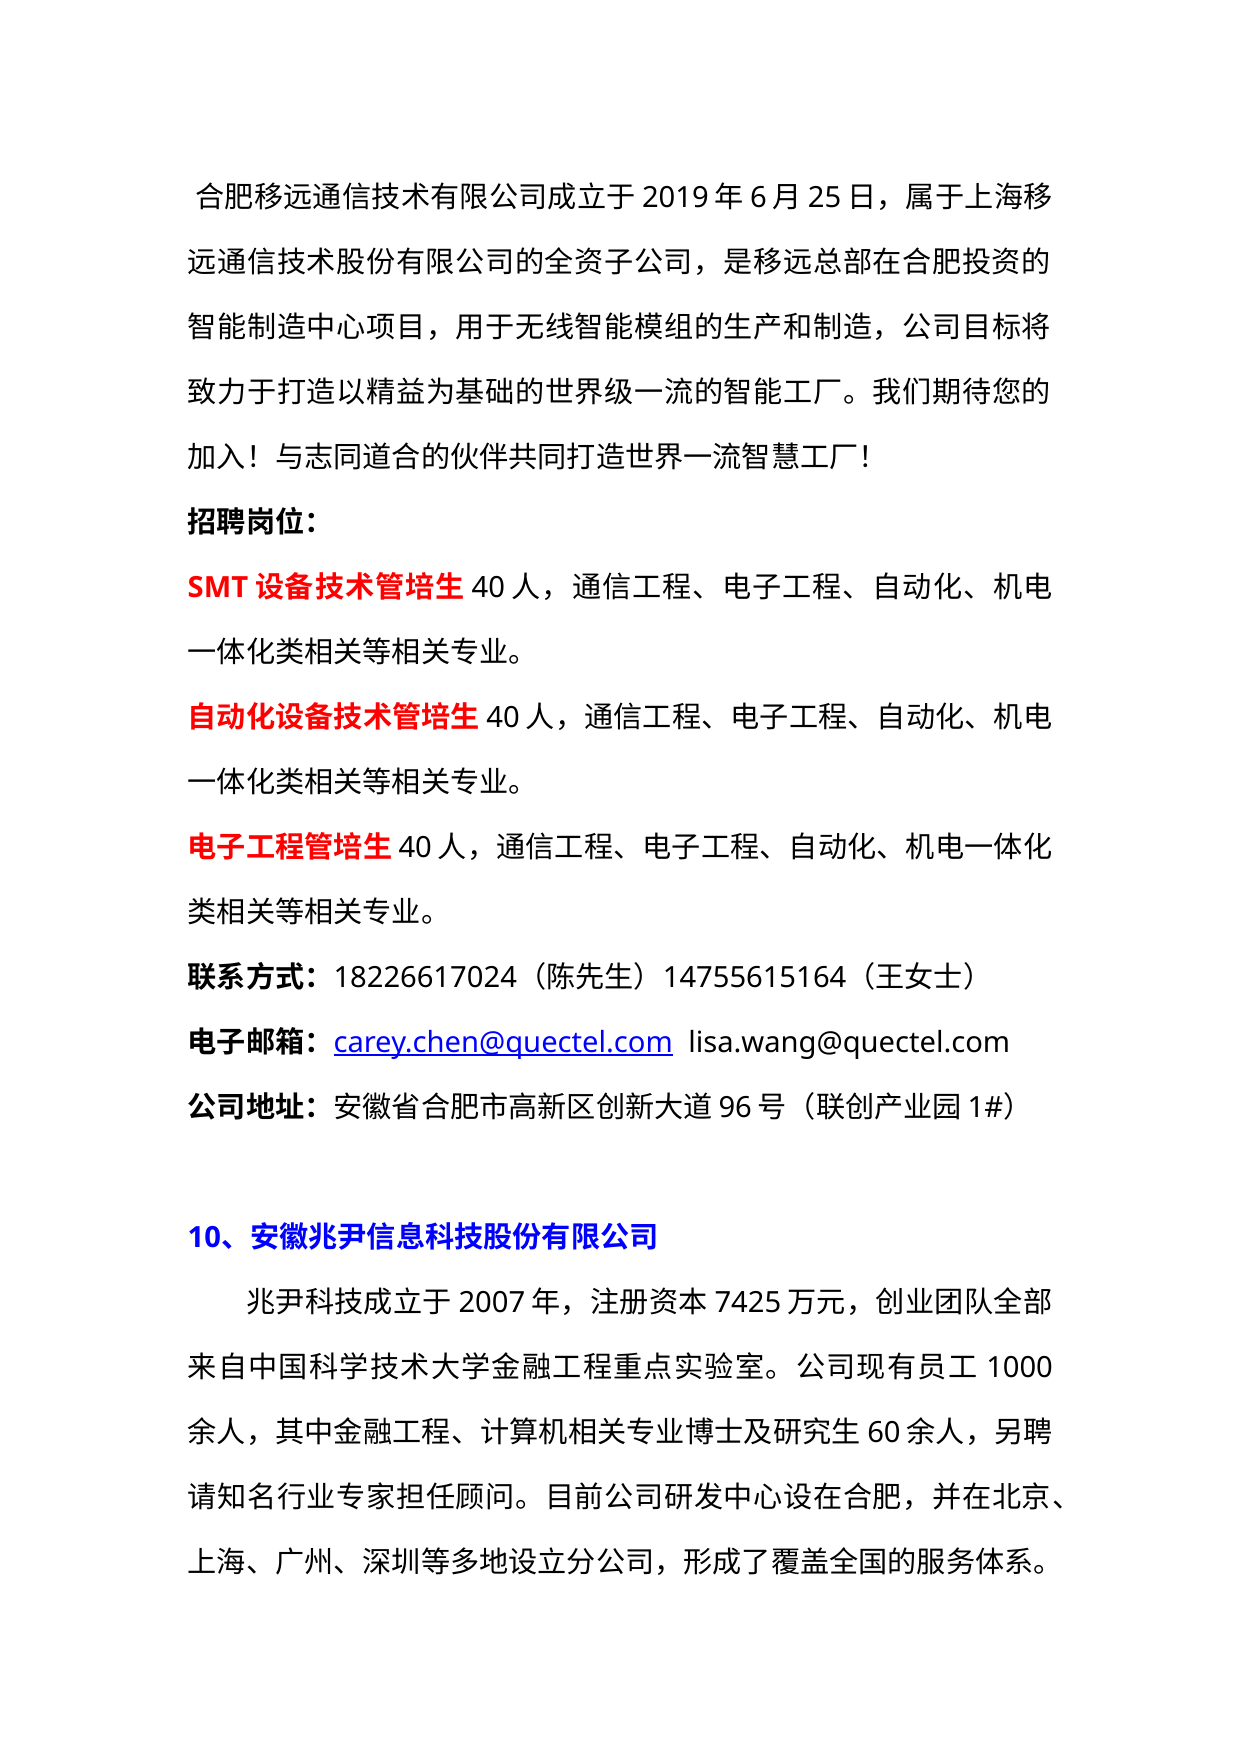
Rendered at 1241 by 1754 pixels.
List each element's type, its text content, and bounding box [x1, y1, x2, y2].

text 联系方式：18226617024（陈先生）14755615164（王女士） [187, 942, 1053, 1007]
text SMT设备技术管培生40人，通信工程、电子工程、自动化、机电一体化类相关等相关专业。 [187, 552, 1053, 682]
text 合肥移远通信技术有限公司成立于2019年6月25日，属于上海移远通信技术股份有限公司的全资子公司，是移远总部在合肥投资的智能制造中心项目，用于无线智能模组的生产和制造，公司目标将致力于打造以精益为基础的世界级一流的智能工厂。我们期待您的加入！与志同道合的伙伴共同打造世界一流智慧工厂！ [187, 162, 1053, 487]
text 兆尹科技成立于2007年，注册资本7425万元，创业团队全部来自中国科学技术大学金融工程重点实验室。公司现有员工1000余人，其中金融工程、计算机相关专业博士及研究生60余人，另聘请知名行业专家担任顾问。目前公司研发中心设在合肥，并在北京、上海、广州、深圳等多地设立分公司，形成了覆盖全国的服务体系。 [187, 1267, 1053, 1592]
text 10、安徽兆尹信息科技股份有限公司 [187, 1202, 1053, 1267]
text 自动化设备技术管培生40人，通信工程、电子工程、自动化、机电一体化类相关等相关专业。 [187, 682, 1053, 812]
text 电子邮箱：carey.chen@quectel.com lisa.wang@quectel.com [187, 1007, 1053, 1072]
text 公司地址：安徽省合肥市高新区创新大道96号（联创产业园1#） [187, 1072, 1053, 1137]
text 招聘岗位： [187, 487, 1053, 552]
text 电子工程管培生40人，通信工程、电子工程、自动化、机电一体化类相关等相关专业。 [187, 812, 1053, 942]
